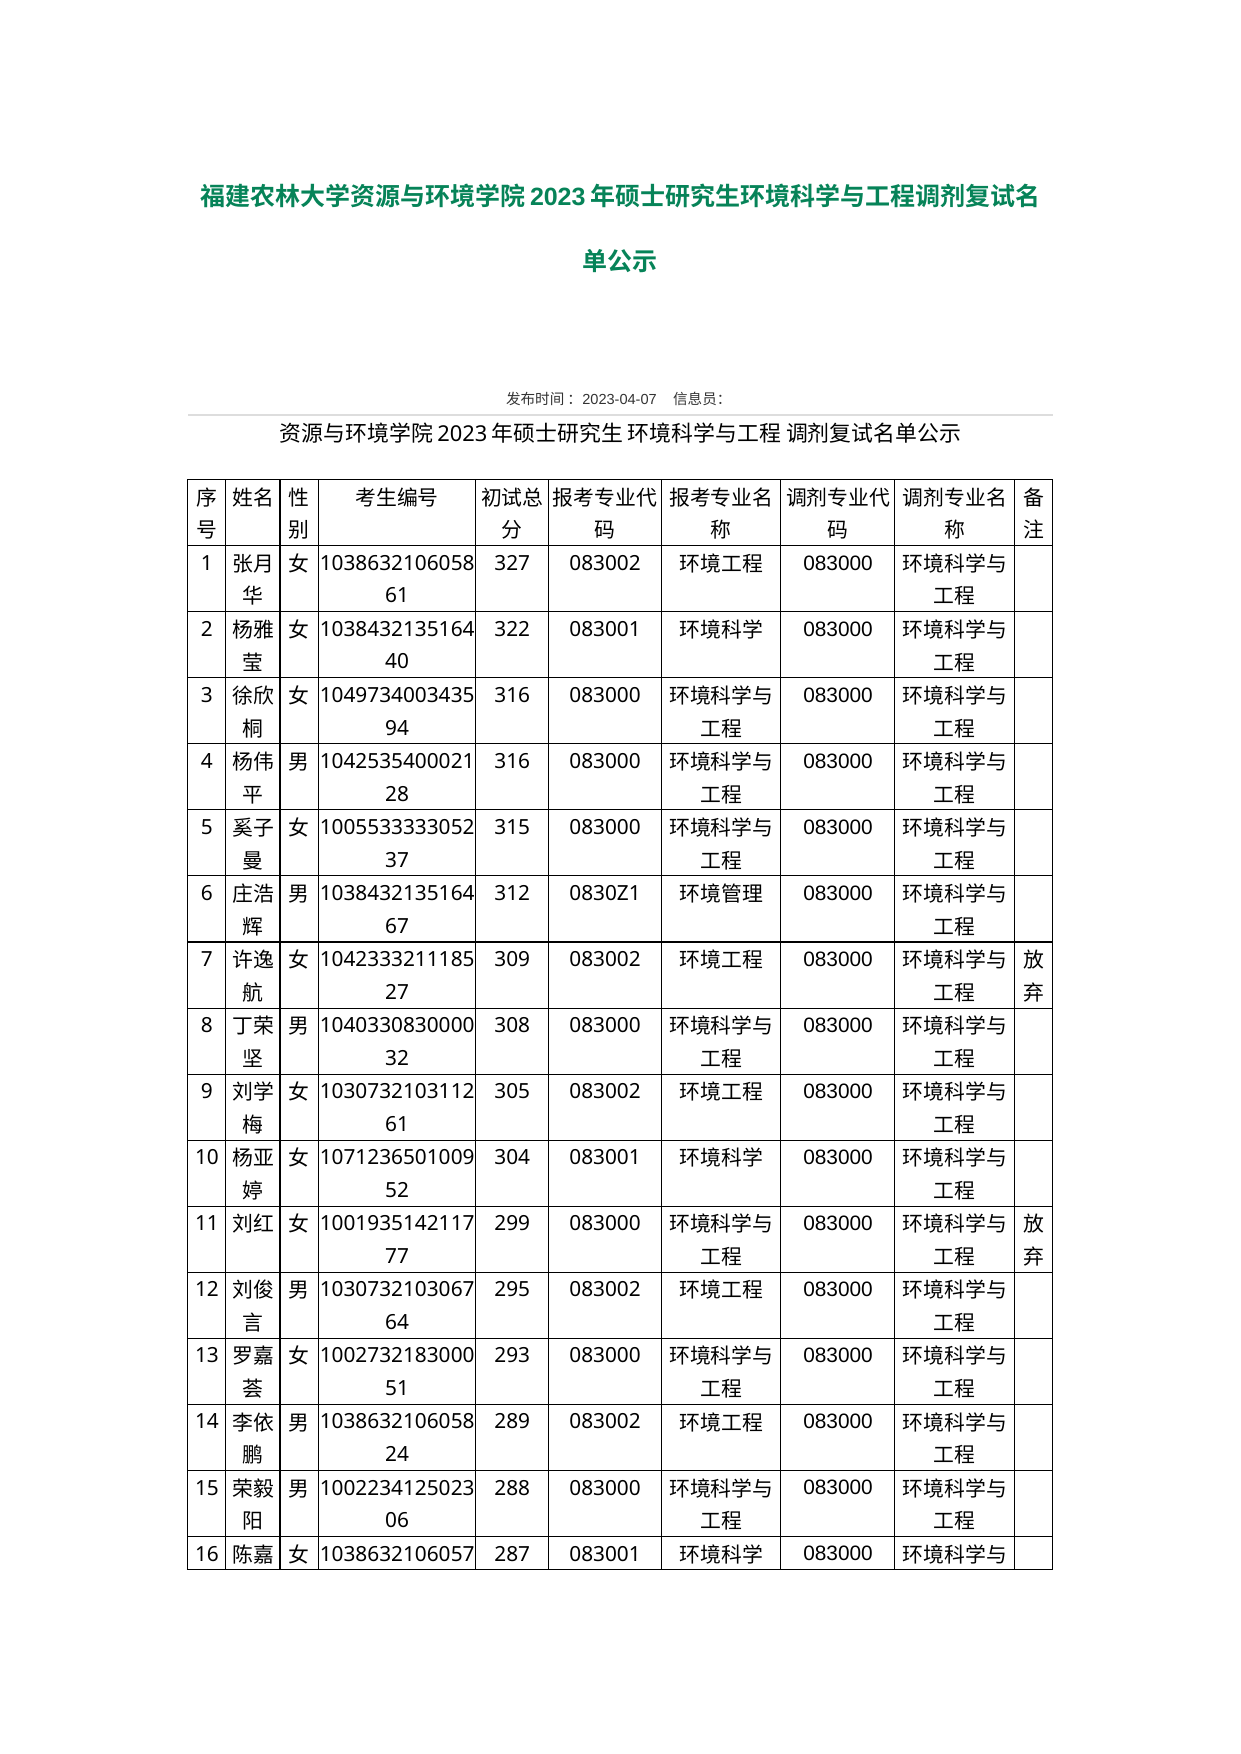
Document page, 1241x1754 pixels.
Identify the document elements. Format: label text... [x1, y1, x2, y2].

table_cell 备注 [1015, 480, 1052, 545]
table_cell 7 [188, 943, 225, 1007]
table_cell 调剂专业名称 [895, 480, 1014, 545]
table_cell 刘红 [226, 1207, 279, 1272]
table_cell 315 [476, 810, 548, 875]
table_cell 环境科学与工程 [895, 1339, 1014, 1404]
table_cell 309 [476, 943, 548, 1007]
table_cell 李依鹏 [226, 1405, 279, 1470]
table_cell 罗嘉荟 [226, 1339, 279, 1404]
table_cell 083000 [781, 1471, 894, 1536]
table_cell 报考专业名称 [662, 480, 780, 545]
table_cell 103073210306764 [319, 1273, 475, 1338]
table_cell 陈嘉静 [226, 1537, 279, 1569]
table_cell 083000 [781, 1339, 894, 1404]
table_cell [1015, 744, 1052, 809]
table_cell 环境科学 [662, 1141, 780, 1206]
table_cell [1015, 1075, 1052, 1139]
text 福建农林大学资源与环境学院2023年硕士研究生环境科学与工程调剂复试名单公示 [187, 162, 1053, 292]
table_cell 1 [188, 546, 225, 611]
table_cell 调剂专业代码 [781, 480, 894, 545]
table_cell 女 [281, 1537, 318, 1569]
table_cell [1015, 1537, 1052, 1569]
table_cell 13 [188, 1339, 225, 1404]
table_cell 100223412502306 [319, 1471, 475, 1536]
text 发布时间 ：2023-04-07 信息员： [187, 382, 1053, 416]
table_cell 083000 [781, 744, 894, 809]
table_cell 性别 [281, 480, 318, 545]
table_cell 083000 [781, 678, 894, 743]
table_cell 11 [188, 1207, 225, 1272]
table_cell 杨亚婷 [226, 1141, 279, 1206]
table_cell 男 [281, 876, 318, 941]
table_cell [1015, 1009, 1052, 1073]
table_cell 293 [476, 1339, 548, 1404]
table_cell 报考专业代码 [549, 480, 661, 545]
table_cell 2 [188, 612, 225, 677]
table_cell 环境科学与工程 [895, 943, 1014, 1007]
table_cell 环境科学与工程 [662, 1207, 780, 1272]
table_cell 环境科学与工程 [895, 678, 1014, 743]
table_cell 083000 [549, 1471, 661, 1536]
table_cell 环境科学 [662, 612, 780, 677]
table_cell 初试总分 [476, 480, 548, 545]
table_cell 104233321118527 [319, 943, 475, 1007]
table_cell 杨雅莹 [226, 612, 279, 677]
table_cell [1015, 1339, 1052, 1404]
table_cell 环境科学与工程 [895, 1471, 1014, 1536]
table_cell 环境科学 [662, 1537, 780, 1569]
table_cell 环境科学与工程 [662, 810, 780, 875]
table_cell [1015, 678, 1052, 743]
table_cell [1015, 1405, 1052, 1470]
table_cell 许逸航 [226, 943, 279, 1007]
table_cell 083000 [781, 546, 894, 611]
table_cell 环境科学与工程 [895, 1537, 1014, 1569]
table_cell 序号 [188, 480, 225, 545]
table_cell 103843213516440 [319, 612, 475, 677]
table_cell 环境科学与工程 [895, 1141, 1014, 1206]
table_cell 环境科学与工程 [662, 744, 780, 809]
table_cell 103073210311261 [319, 1075, 475, 1139]
table_cell 0830Z1 [549, 876, 661, 941]
table_cell [1015, 612, 1052, 677]
table_cell 女 [281, 1339, 318, 1404]
table_cell 环境管理 [662, 876, 780, 941]
table_cell 放弃 [1015, 943, 1052, 1007]
table_cell 100193514211777 [319, 1207, 475, 1272]
table_cell 男 [281, 1405, 318, 1470]
table_cell 083000 [781, 612, 894, 677]
table_cell 308 [476, 1009, 548, 1073]
table_cell 考生编号 [319, 480, 475, 545]
table_cell 奚子曼 [226, 810, 279, 875]
table_cell 环境科学与工程 [662, 1339, 780, 1404]
table_cell 083000 [781, 1405, 894, 1470]
table_cell 丁荣坚 [226, 1009, 279, 1073]
table_cell 刘学梅 [226, 1075, 279, 1139]
table_cell 100553333305237 [319, 810, 475, 875]
table_cell 6 [188, 876, 225, 941]
table_cell 环境科学与工程 [895, 876, 1014, 941]
table_cell 107123650100952 [319, 1141, 475, 1206]
table_cell 083000 [549, 1207, 661, 1272]
table_cell 女 [281, 810, 318, 875]
table_cell 083000 [781, 1207, 894, 1272]
table_cell 083000 [549, 1339, 661, 1404]
table_cell 环境科学与工程 [895, 1405, 1014, 1470]
table_cell 环境工程 [662, 1273, 780, 1338]
table_cell [1015, 546, 1052, 611]
table_cell 8 [188, 1009, 225, 1073]
table_cell 104253540002128 [319, 744, 475, 809]
table_cell 环境工程 [662, 546, 780, 611]
table_cell 103863210605778 [319, 1537, 475, 1569]
table_cell 287 [476, 1537, 548, 1569]
table_cell 322 [476, 612, 548, 677]
table_cell 103843213516467 [319, 876, 475, 941]
table_cell 环境工程 [662, 1405, 780, 1470]
table_cell 305 [476, 1075, 548, 1139]
table_cell 083000 [781, 943, 894, 1007]
table_cell 放弃 [1015, 1207, 1052, 1272]
table_cell 女 [281, 612, 318, 677]
table_cell 104033083000032 [319, 1009, 475, 1073]
table_cell 4 [188, 744, 225, 809]
table_cell 女 [281, 546, 318, 611]
table_cell 083000 [549, 744, 661, 809]
table_cell 083002 [549, 1273, 661, 1338]
table_cell 男 [281, 1009, 318, 1073]
table_cell 姓名 [226, 480, 279, 545]
table_cell 环境科学与工程 [895, 1273, 1014, 1338]
table_cell 徐欣桐 [226, 678, 279, 743]
table_cell 16 [188, 1537, 225, 1569]
table_cell 083000 [549, 1009, 661, 1073]
table_cell 083002 [549, 943, 661, 1007]
table_cell 083000 [781, 1141, 894, 1206]
table_cell 环境科学与工程 [662, 678, 780, 743]
table_cell [1015, 876, 1052, 941]
table_cell 083000 [781, 810, 894, 875]
table_cell 环境科学与工程 [895, 810, 1014, 875]
table_cell 环境科学与工程 [895, 546, 1014, 611]
table_cell 312 [476, 876, 548, 941]
table_cell 083002 [549, 546, 661, 611]
table_cell [1015, 1471, 1052, 1536]
table_cell 083001 [549, 1537, 661, 1569]
table_cell 316 [476, 678, 548, 743]
table_cell 083001 [549, 1141, 661, 1206]
table_cell 103863210605824 [319, 1405, 475, 1470]
table_cell 9 [188, 1075, 225, 1139]
table_cell 环境科学与工程 [895, 744, 1014, 809]
table_cell 10 [188, 1141, 225, 1206]
table_cell 14 [188, 1405, 225, 1470]
table_cell 295 [476, 1273, 548, 1338]
table_cell 104973400343594 [319, 678, 475, 743]
table_cell 环境科学与工程 [895, 612, 1014, 677]
table_cell 083000 [549, 810, 661, 875]
table_cell 083000 [781, 1273, 894, 1338]
table_header 资源与环境学院2023年硕士研究生 环境科学与工程 调剂复试名单公示 [188, 416, 1053, 479]
table_cell 100273218300051 [319, 1339, 475, 1404]
table_cell 316 [476, 744, 548, 809]
table_cell 环境科学与工程 [662, 1471, 780, 1536]
table_cell 环境科学与工程 [895, 1009, 1014, 1073]
table_cell 环境科学与工程 [662, 1009, 780, 1073]
table_cell 刘俊言 [226, 1273, 279, 1338]
table_cell 103863210605861 [319, 546, 475, 611]
table_cell 张月华 [226, 546, 279, 611]
table_cell 环境工程 [662, 943, 780, 1007]
table_cell 083002 [549, 1405, 661, 1470]
table_cell 男 [281, 1471, 318, 1536]
table_cell [1015, 810, 1052, 875]
table_cell 杨伟平 [226, 744, 279, 809]
table_cell 女 [281, 1141, 318, 1206]
table_cell 083000 [781, 1537, 894, 1569]
table_cell 299 [476, 1207, 548, 1272]
table_cell 环境科学与工程 [895, 1207, 1014, 1272]
table_cell 083000 [549, 678, 661, 743]
table_cell 环境科学与工程 [895, 1075, 1014, 1139]
table_cell 12 [188, 1273, 225, 1338]
table_cell 289 [476, 1405, 548, 1470]
table_cell 女 [281, 1207, 318, 1272]
table_cell 327 [476, 546, 548, 611]
table_cell 男 [281, 744, 318, 809]
table_cell 荣毅阳 [226, 1471, 279, 1536]
table_cell 083000 [781, 876, 894, 941]
table_cell 083001 [549, 612, 661, 677]
table_cell 庄浩辉 [226, 876, 279, 941]
table_cell 5 [188, 810, 225, 875]
table_cell [1015, 1141, 1052, 1206]
table_cell 15 [188, 1471, 225, 1536]
table_cell 304 [476, 1141, 548, 1206]
table_cell [1015, 1273, 1052, 1338]
table_cell 083000 [781, 1075, 894, 1139]
table_cell 083000 [781, 1009, 894, 1073]
table_cell 3 [188, 678, 225, 743]
table_cell 环境工程 [662, 1075, 780, 1139]
table_cell 女 [281, 1075, 318, 1139]
table_cell 男 [281, 1273, 318, 1338]
table_cell 女 [281, 943, 318, 1007]
table_cell 女 [281, 678, 318, 743]
table_cell 083002 [549, 1075, 661, 1139]
table_cell 288 [476, 1471, 548, 1536]
